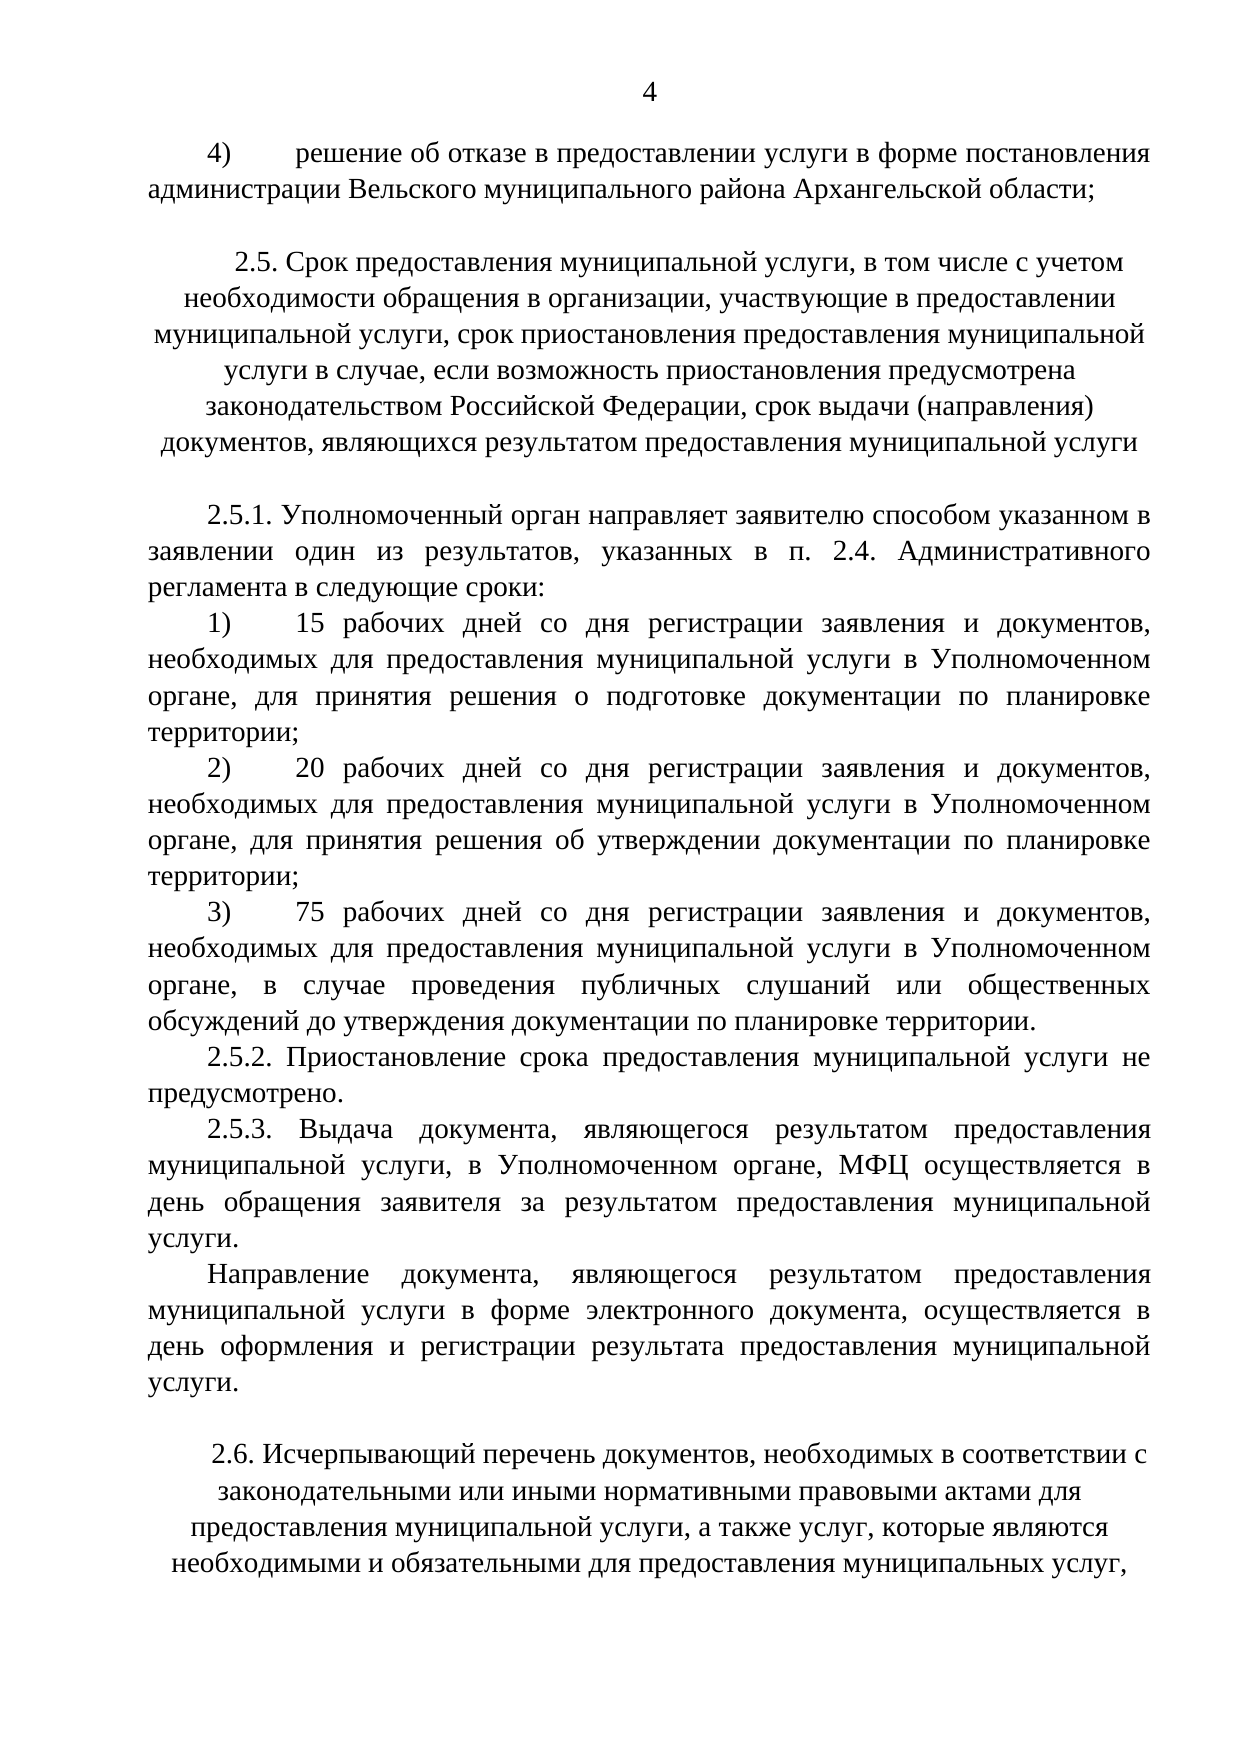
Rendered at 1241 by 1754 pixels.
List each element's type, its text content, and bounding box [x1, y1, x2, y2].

text 2) 20 рабочих дней со дня регистрации заявления и документов, необходимых для предоставления муниципальной услуги в Уполномоченном органе, для принятия решения об утверждении документации по планировке территории; [148, 750, 1152, 892]
text Направление документа, являющегося результатом предоставления муниципальной услуги в форме электронного документа, осуществляется в день оформления и регистрации результата предоставления муниципальной услуги. [148, 1256, 1152, 1398]
text 3) 75 рабочих дней со дня регистрации заявления и документов, необходимых для предоставления муниципальной услуги в Уполномоченном органе, в случае проведения публичных слушаний или общественных обсуждений до утверждения документации по планировке территории. [148, 894, 1152, 1036]
text 2.5. Срок предоставления муниципальной услуги, в том числе с учетом необходимости обращения в организации, участвующие в предоставлении муниципальной услуги, срок приостановления предоставления муниципальной услуги в случае, если возможность приостановления предусмотрена законодательством Российской Федерации, срок выдачи (направления) документов, являющихся результатом предоставления муниципальной услуги [148, 244, 1152, 458]
text 2.5.2. Приостановление срока предоставления муниципальной услуги не предусмотрено. [148, 1039, 1152, 1109]
text 1) 15 рабочих дней со дня регистрации заявления и документов, необходимых для предоставления муниципальной услуги в Уполномоченном органе, для принятия решения о подготовке документации по планировке территории; [148, 605, 1152, 747]
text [148, 1437, 1152, 1579]
text 4) решение об отказе в предоставлении услуги в форме постановления администрации Вельского муниципального района Архангельской области; [148, 135, 1152, 205]
text 2.5.3. Выдача документа, являющегося результатом предоставления муниципальной услуги, в Уполномоченном органе, МФЦ осуществляется в день обращения заявителя за результатом предоставления муниципальной услуги. [148, 1111, 1152, 1253]
text 2.5.1. Уполномоченный орган направляет заявителю способом указанном в заявлении один из результатов, указанных в п. 2.4. Административного регламента в следующие сроки: [148, 497, 1152, 603]
